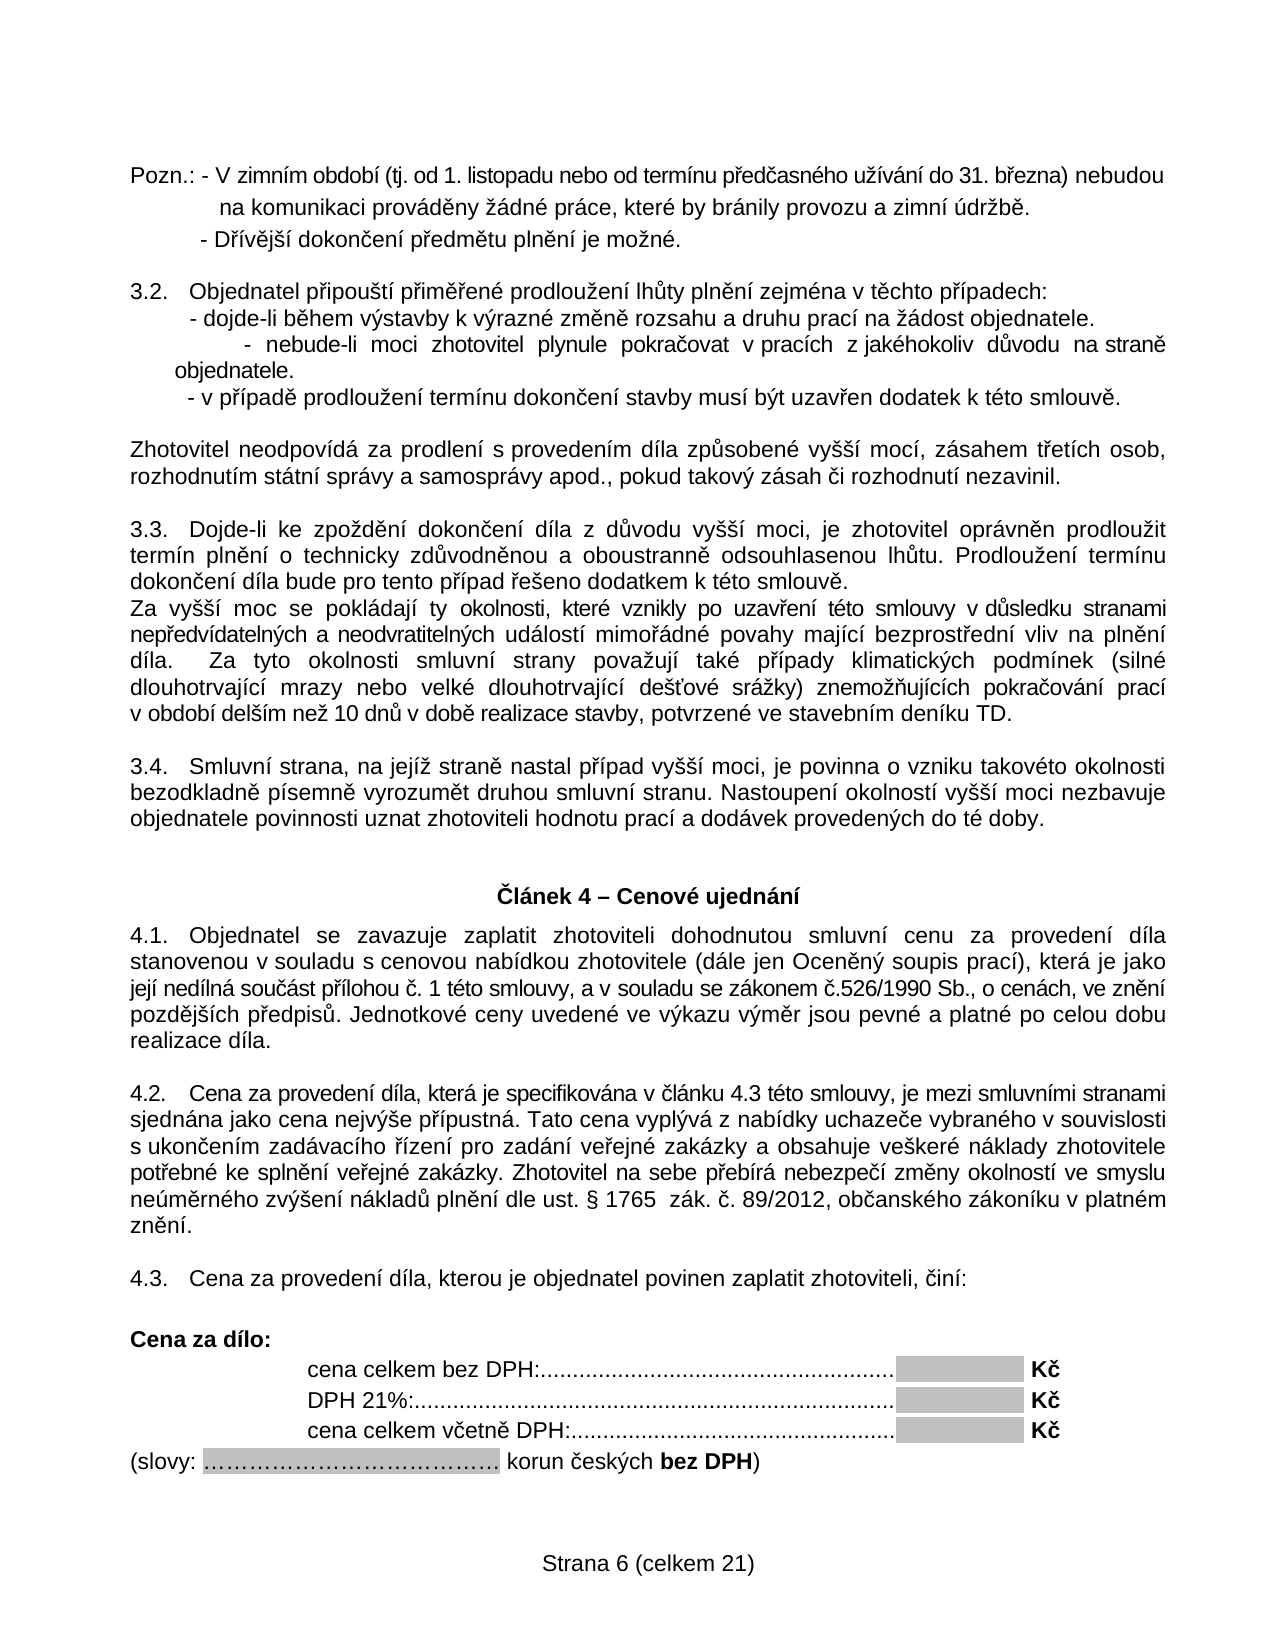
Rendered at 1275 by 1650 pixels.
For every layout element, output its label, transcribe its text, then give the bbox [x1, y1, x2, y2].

subtitle Cena za dílo: [130, 1326, 1167, 1352]
list Cena za provedení díla, kterou je objednatel povinen zaplatit zhotoviteli, činí: [130, 1264, 1167, 1291]
subtitle DPH 21%: 00 000 000,- Kč [1024, 1387, 1167, 1413]
text na komunikaci prováděny žádné práce, které by bránily provozu a zimní údržbě. [130, 194, 1167, 220]
text 3.2. Objednatel připouští přiměřené prodloužení lhůty plnění zejména v těchto případech: [130, 278, 1167, 305]
text Pozn.: - V zimním období (tj. od 1. listopadu nebo od termínu předčasného užívání do 31. března) nebudou [130, 162, 1167, 189]
text Článek 4 – Cenové ujednání [130, 883, 1167, 909]
text - Dřívější dokončení předmětu plnění je možné. [130, 226, 1167, 252]
subtitle cena celkem včetně DPH: 00 000 000,- Kč [130, 1417, 896, 1443]
text 3.4. Smluvní strana, na jejíž straně nastal případ vyšší moci, je povinna o vzniku takovéto okolnosti bezodkladně písemně vyrozumět druhou smluvní stranu. Nastoupení okolností vyšší moci nezbavuje objednatele povinnosti uznat zhotoviteli hodnotu prací a dodávek provedených do té doby. [130, 753, 1167, 832]
subtitle cena celkem bez DPH: 00 000 000,- Kč [130, 1356, 896, 1382]
subtitle cena celkem bez DPH: 00 000 000,- Kč [1024, 1356, 1167, 1382]
list Cena za provedení díla, která je specifikována v článku 4.3 této smlouvy, je mezi smluvními stranami sjednána jako cena nejvýše přípustná. Tato cena vyplývá z nabídky uchazeče vybraného v souvislosti s ukončením zadávacího řízení pro zadání veřejné zakázky a obsahuje veškeré náklady zhotovitele potřebné ke splnění veřejné zakázky. Zhotovitel na sebe přebírá nebezpečí změny okolností ve smyslu neúměrného zvýšení nákladů plnění dle ust. § 1765 zák. č. 89/2012, občanského zákoníku v platném znění. [130, 1080, 1167, 1238]
subtitle DPH 21%: 00 000 000,- Kč [130, 1387, 896, 1413]
text - nebude-li moci zhotovitel plynule pokračovat v pracích z jakéhokoliv důvodu na straně objednatele. [145, 331, 1167, 384]
text Zhotovitel neodpovídá za prodlení s provedením díla způsobené vyšší mocí, zásahem třetích osob, rozhodnutím státní správy a samosprávy apod., pokud takový zásah či rozhodnutí nezavinil. [130, 436, 1167, 489]
text Za vyšší moc se pokládají ty okolnosti, které vznikly po uzavření této smlouvy v důsledku stranami nepředvídatelných a neodvratitelných událostí mimořádné povahy mající bezprostřední vliv na plnění díla. Za tyto okolnosti smluvní strany považují také případy klimatických podmínek (silné dlouhotrvající mrazy nebo velké dlouhotrvající dešťové srážky) znemožňujících pokračování prací v období delším než 10 dnů v době realizace stavby, potvrzené ve stavebním deníku TD. [130, 594, 1167, 726]
subtitle cena celkem včetně DPH: 00 000 000,- Kč [1024, 1417, 1167, 1443]
text - dojde-li během výstavby k výrazné změně rozsahu a druhu prací na žádost objednatele. [145, 305, 1167, 331]
text - v případě prodloužení termínu dokončení stavby musí být uzavřen dodatek k této smlouvě. [130, 384, 1167, 410]
text (slovy: ………………………………… korun českých bez DPH) [500, 1448, 1167, 1474]
list Objednatel se zavazuje zaplatit zhotoviteli dohodnutou smluvní cenu za provedení díla stanovenou v souladu s cenovou nabídkou zhotovitele (dále jen Oceněný soupis prací), která je jako její nedílná součást přílohou č. 1 této smlouvy, a v souladu se zákonem č.526/1990 Sb., o cenách, ve znění pozdějších předpisů. Jednotkové ceny uvedené ve výkazu výměr jsou pevné a platné po celou dobu realizace díla. [130, 922, 1167, 1054]
text 3.3. Dojde-li ke zpoždění dokončení díla z důvodu vyšší moci, je zhotovitel oprávněn prodloužit termín plnění o technicky zdůvodněnou a oboustranně odsouhlasenou lhůtu. Prodloužení termínu dokončení díla bude pro tento případ řešeno dodatkem k této smlouvě. [130, 516, 1167, 594]
